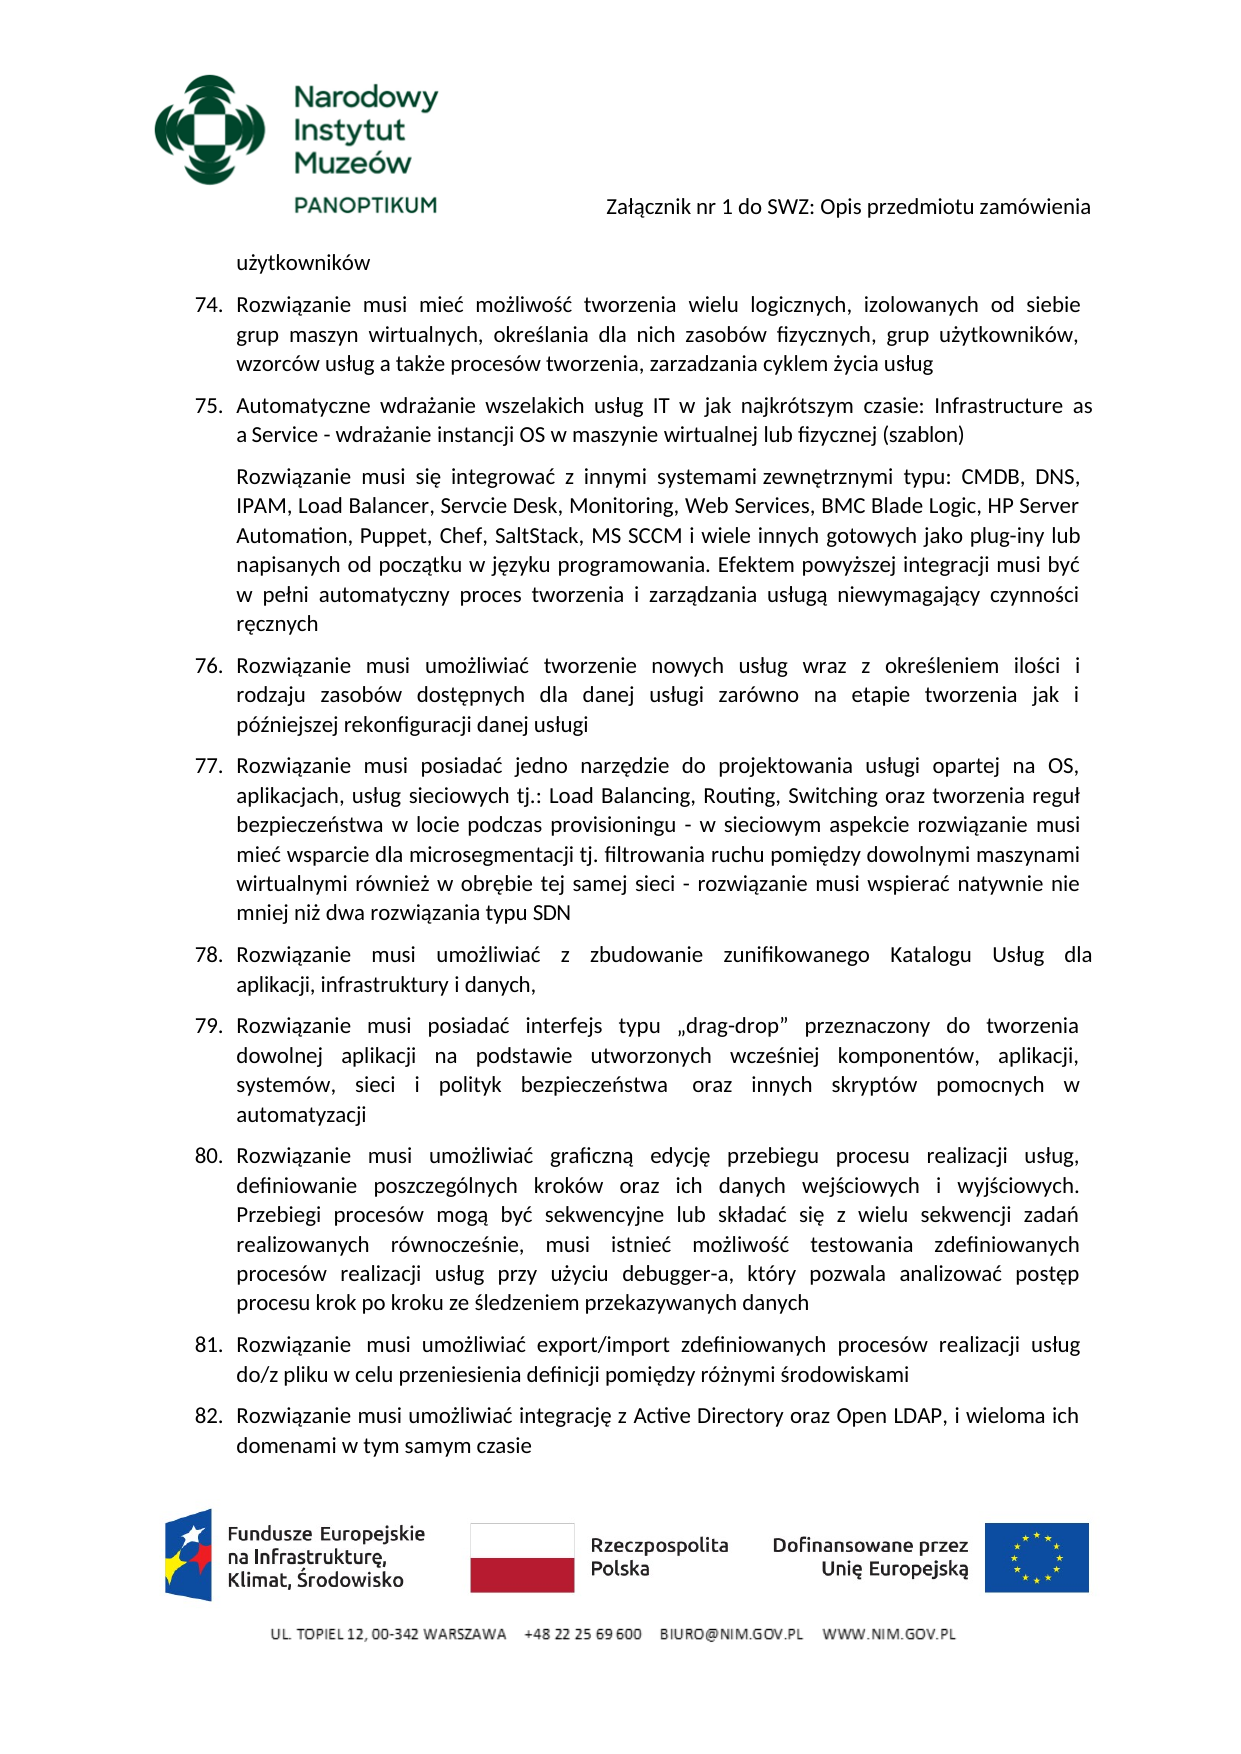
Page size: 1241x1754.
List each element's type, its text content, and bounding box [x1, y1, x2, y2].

list Rozwiązanie musi umożliwiać z zbudowanie zunifikowanego Katalogu Usług dla aplikacji, infrastruktury i danych, [194, 940, 1093, 998]
list Rozwiązanie musi mieć możliwość tworzenia wielu logicznych, izolowanych od siebie grup maszyn wirtualnych, określania dla nich zasobów fizycznych, grup użytkowników, wzorców usług a także procesów tworzenia, zarzadzania cyklem życia usług [194, 290, 1081, 377]
picture [14, 1487, 1213, 1659]
list Rozwiązanie musi umożliwiać graficzną edycję przebiegu procesu realizacji usług, definiowanie poszczególnych kroków oraz ich danych wejściowych i wyjściowych. Przebiegi procesów mogą być sekwencyjne lub składać się z wielu sekwencji zadań realizowanych równocześnie, musi istnieć możliwość testowania zdefiniowanych procesów realizacji usług przy użyciu debugger-a, który pozwala analizować postęp procesu krok po kroku ze śledzeniem przekazywanych danych [194, 1142, 1081, 1317]
list Automatyczne wdrażanie wszelakich usług IT w jak najkrótszym czasie: Infrastructure as a Service - wdrażanie instancji OS w maszynie wirtualnej lub fizycznej (szablon) [194, 391, 1093, 448]
text Rozwiązanie musi się integrować z innymi systemami zewnętrznymi typu: CMDB, DNS, IPAM, Load Balancer, Servcie Desk, Monitoring, Web Services, BMC Blade Logic, HP Server Automation, Puppet, Chef, SaltStack, MS SCCM i wiele innych gotowych jako plug-iny lub napisanych od początku w języku programowania. Efektem powyższej integracji musi być w pełni automatyczny proces tworzenia i zarządzania usługą niewymagający czynności ręcznych [236, 462, 1081, 637]
list Rozwiązanie musi umożliwiać tworzenie nowych usług wraz z określeniem ilości i rodzaju zasobów dostępnych dla danej usługi zarówno na etapie tworzenia jak i późniejszej rekonfiguracji danej usługi [194, 651, 1081, 738]
list Rozwiązanie musi umożliwiać integrację z Active Directory oraz Open LDAP, i wieloma ich domenami w tym samym czasie [194, 1402, 1081, 1459]
list Rozwiązanie musi posiadać interfejs typu „drag-drop” przeznaczony do tworzenia dowolnej aplikacji na podstawie utworzonych wcześniej komponentów, aplikacji, systemów, sieci i polityk bezpieczeństwa oraz innych skryptów pomocnych w automatyzacji [194, 1012, 1081, 1128]
list Rozwiązanie musi umożliwiać export/import zdefiniowanych procesów realizacji usług do/z pliku w celu przeniesienia definicji pomiędzy różnymi środowiskami [194, 1330, 1080, 1388]
list Rozwiązanie musi posiadać jedno narzędzie do projektowania usługi opartej na OS, aplikacjach, usług sieciowych tj.: Load Balancing, Routing, Switching oraz tworzenia reguł bezpieczeństwa w locie podczas provisioningu - w sieciowym aspekcie rozwiązanie musi mieć wsparcie dla microsegmentacji tj. filtrowania ruchu pomiędzy dowolnymi maszynami wirtualnymi również w obrębie tej samej sieci - rozwiązanie musi wspierać natywnie nie mniej niż dwa rozwiązania typu SDN [194, 752, 1081, 927]
picture [151, 73, 442, 215]
